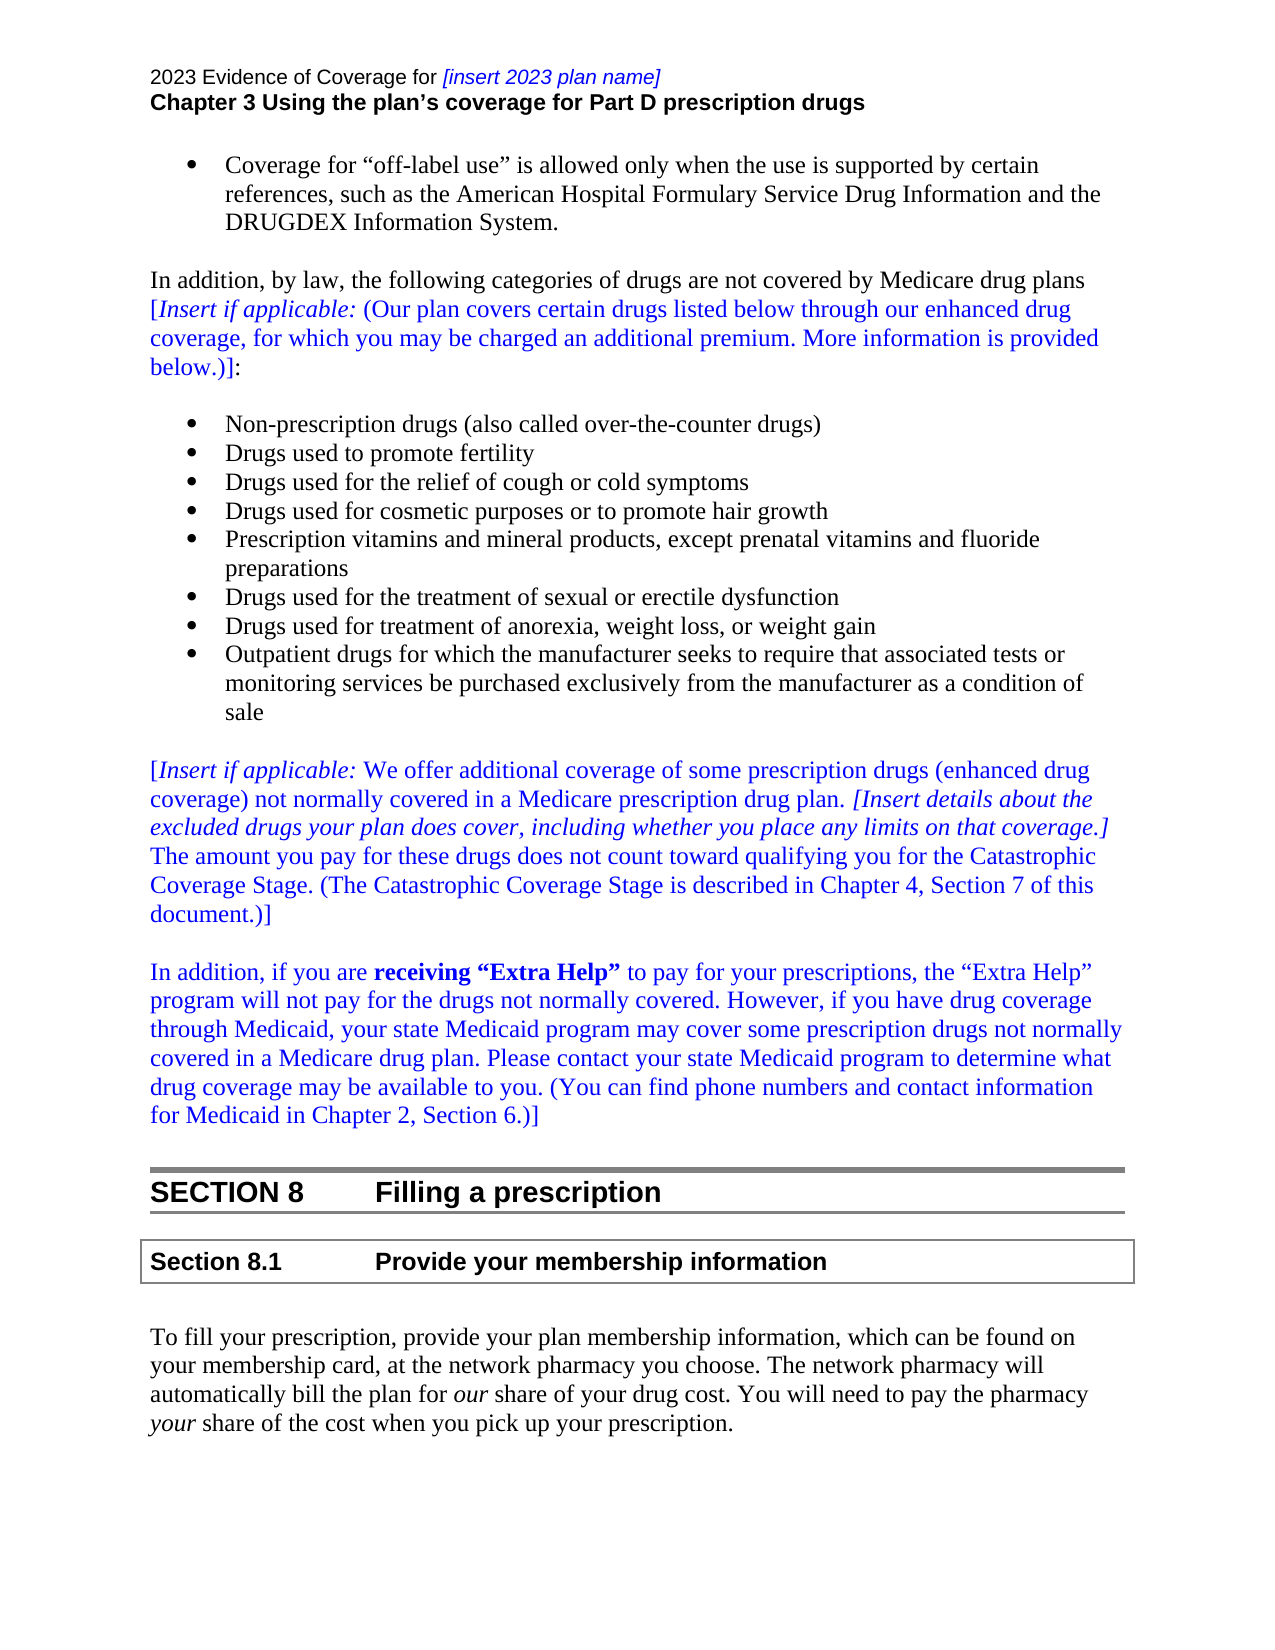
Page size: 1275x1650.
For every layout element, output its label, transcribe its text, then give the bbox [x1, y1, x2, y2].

list Drugs used for treatment of anorexia, weight loss, or weight gain [187, 797, 1125, 826]
list Drugs used for the treatment of sexual or erectile dysfunction [187, 756, 1125, 784]
list Prescription vitamins and mineral products, except prenatal vitamins and fluoride preparations [187, 686, 1125, 743]
list Coverage for “off-label use” is allowed only when the use is supported by certain references, such as the American Hospital Formulary Service Drug Information and the DRUGDEX Information System. [187, 261, 1125, 347]
text In addition, if you are receiving “Extra Help” to pay for your prescriptions, the “Extra Help” program will not pay for the drugs not normally covered. However, if you have drug coverage through Medicaid, your state Medicaid program may cover some prescription drugs not normally covered in a Medicare drug plan. Please contact your state Medicaid program to determine what drug coverage may be available to you. (You can find phone numbers and contact information for Medicaid in Chapter 2, Section 6.)] [150, 1155, 1125, 1328]
list Drugs used for cosmetic purposes or to promote hair growth [187, 644, 1125, 673]
list Our plan usually cannot cover off-label use. “Off-label use” is any use of the drug other than those indicated on a drug’s label as approved by the Food and Drug Administration. [187, 191, 1125, 249]
list Outpatient drugs for which the manufacturer seeks to require that associated tests or monitoring services be purchased exclusively from the manufacturer as a condition of sale [187, 838, 1125, 924]
list Drugs used to promote fertility [187, 562, 1125, 591]
list Non-prescription drugs (also called over-the-counter drugs) [187, 521, 1125, 549]
text [Insert if applicable: We offer additional coverage of some prescription drugs (enhanced drug coverage) not normally covered in a Medicare prescription drug plan. [Insert details about the excluded drugs your plan does cover, including whether you place any limits on that coverage.] The amount you pay for these drugs does not count toward qualifying you for the Catastrophic Coverage Stage. (The Catastrophic Coverage Stage is described in Chapter 4, Section 7 of this document.)] [150, 954, 1125, 1126]
list Drugs used for the relief of cough or cold symptoms [187, 603, 1125, 632]
list Our plan cannot cover a drug purchased outside the United States or its territories. [187, 150, 1125, 179]
text In addition, by law, the following categories of drugs are not covered by Medicare drug plans [Insert if applicable: (Our plan covers certain drugs listed below through our enhanced drug coverage, for which you may be charged an additional premium. More information is provided below.)]: [150, 377, 1125, 492]
